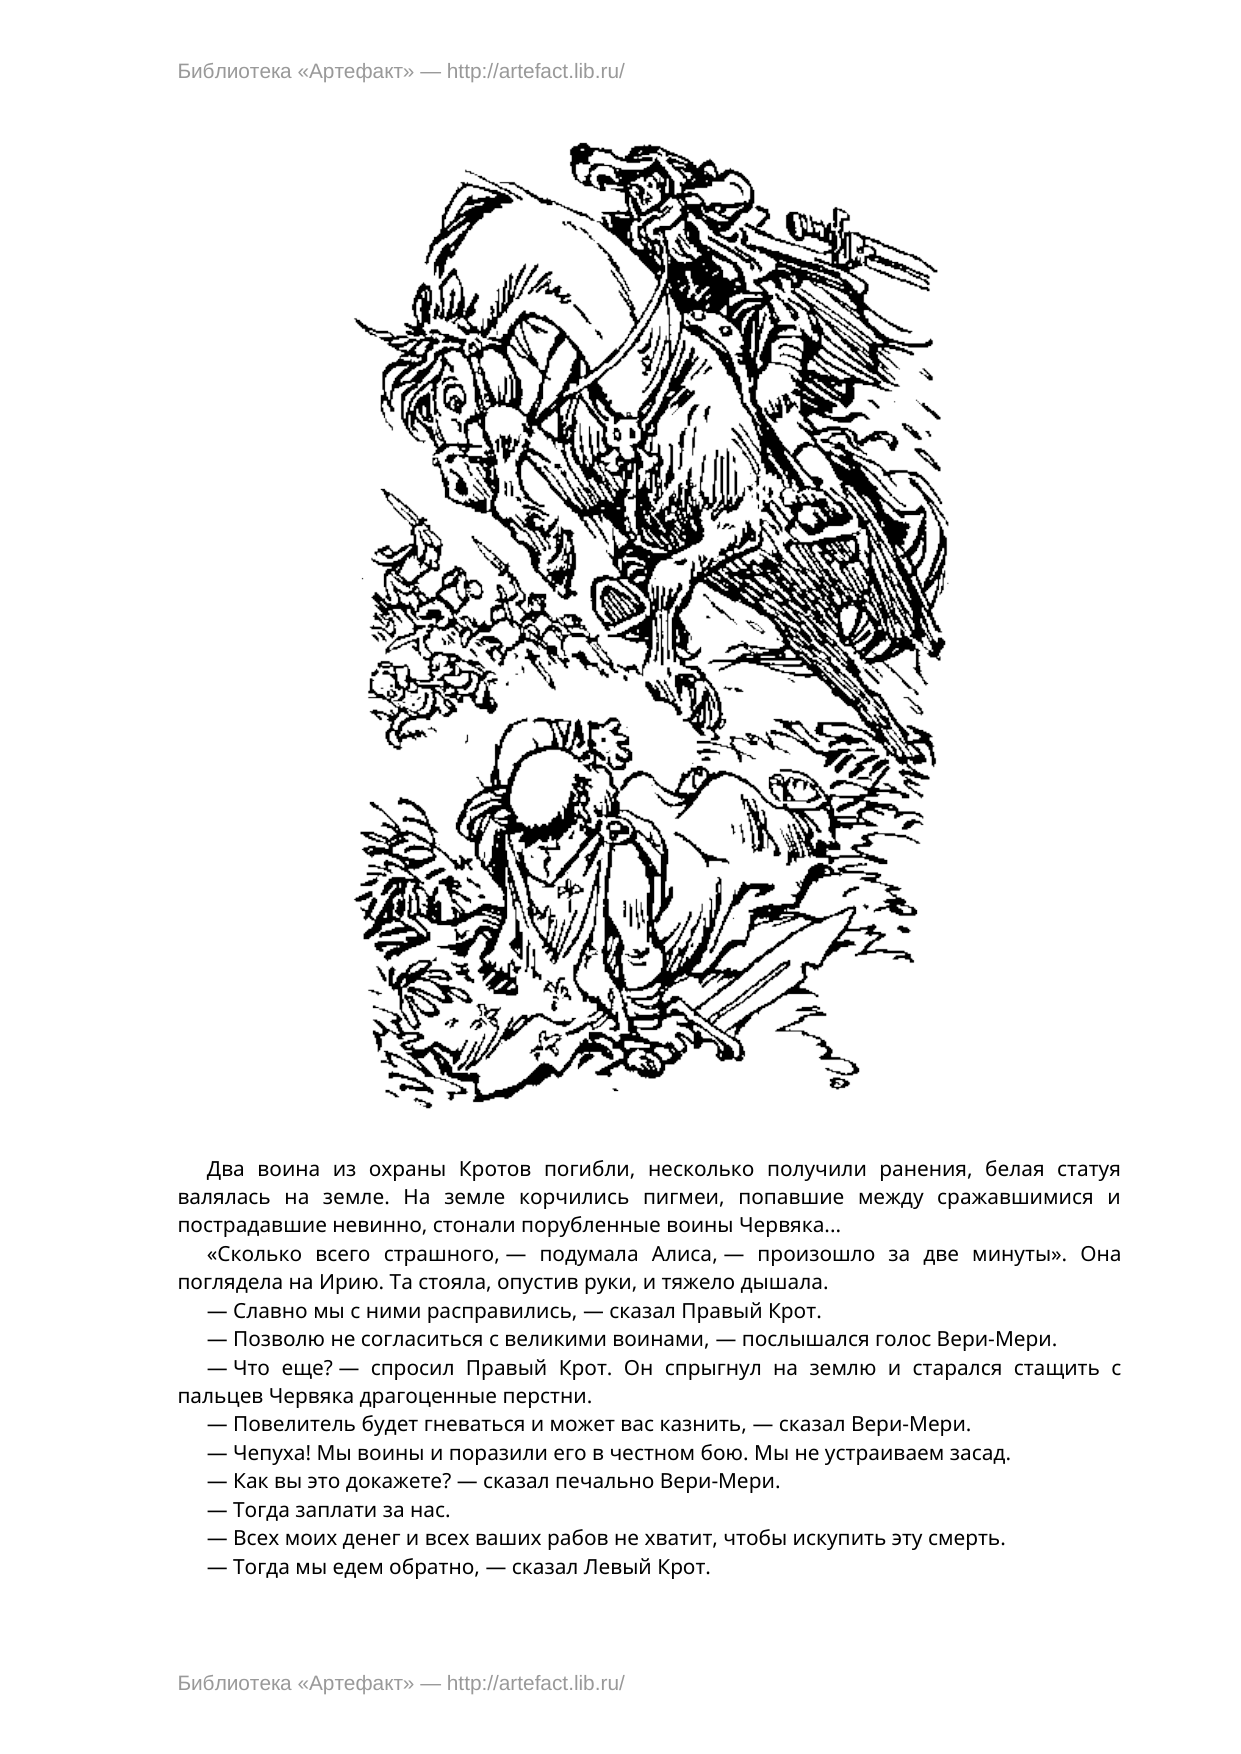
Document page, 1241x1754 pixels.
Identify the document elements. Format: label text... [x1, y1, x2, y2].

text — Славно мы с ними расправились, — сказал Правый Крот. [177, 1296, 1122, 1324]
text — Как вы это докажете? — сказал печально Вери-Мери. [177, 1466, 1122, 1495]
text — Что еще? — спросил Правый Крот. Он спрыгнул на землю и старался стащить с пальцев Червяка драгоценные перстни. [177, 1353, 1122, 1409]
text — Чепуха! Мы воины и поразили его в честном бою. Мы не устраиваем засад. [177, 1438, 1122, 1466]
text — Позволю не согласиться с великими воинами, — послышался голос Вери-Мери. [177, 1324, 1122, 1353]
text — Всех моих денег и всех ваших рабов не хватит, чтобы искупить эту смерть. [177, 1523, 1122, 1552]
picture [337, 118, 963, 1126]
text «Сколько всего страшного, — подумала Алиса, — произошло за две минуты». Она поглядела на Ирию. Та стояла, опустив руки, и тяжело дышала. [177, 1239, 1122, 1296]
text — Повелитель будет гневаться и может вас казнить, — сказал Вери-Мери. [177, 1409, 1122, 1438]
text — Тогда мы едем обратно, — сказал Левый Крот. [177, 1552, 1122, 1580]
text Два воина из охраны Кротов погибли, несколько получили ранения, белая статуя валялась на земле. На земле корчились пигмеи, попавшие между сражавшимися и пострадавшие невинно, стонали порубленные воины Червяка... [177, 1154, 1122, 1239]
text — Тогда заплати за нас. [177, 1495, 1122, 1523]
